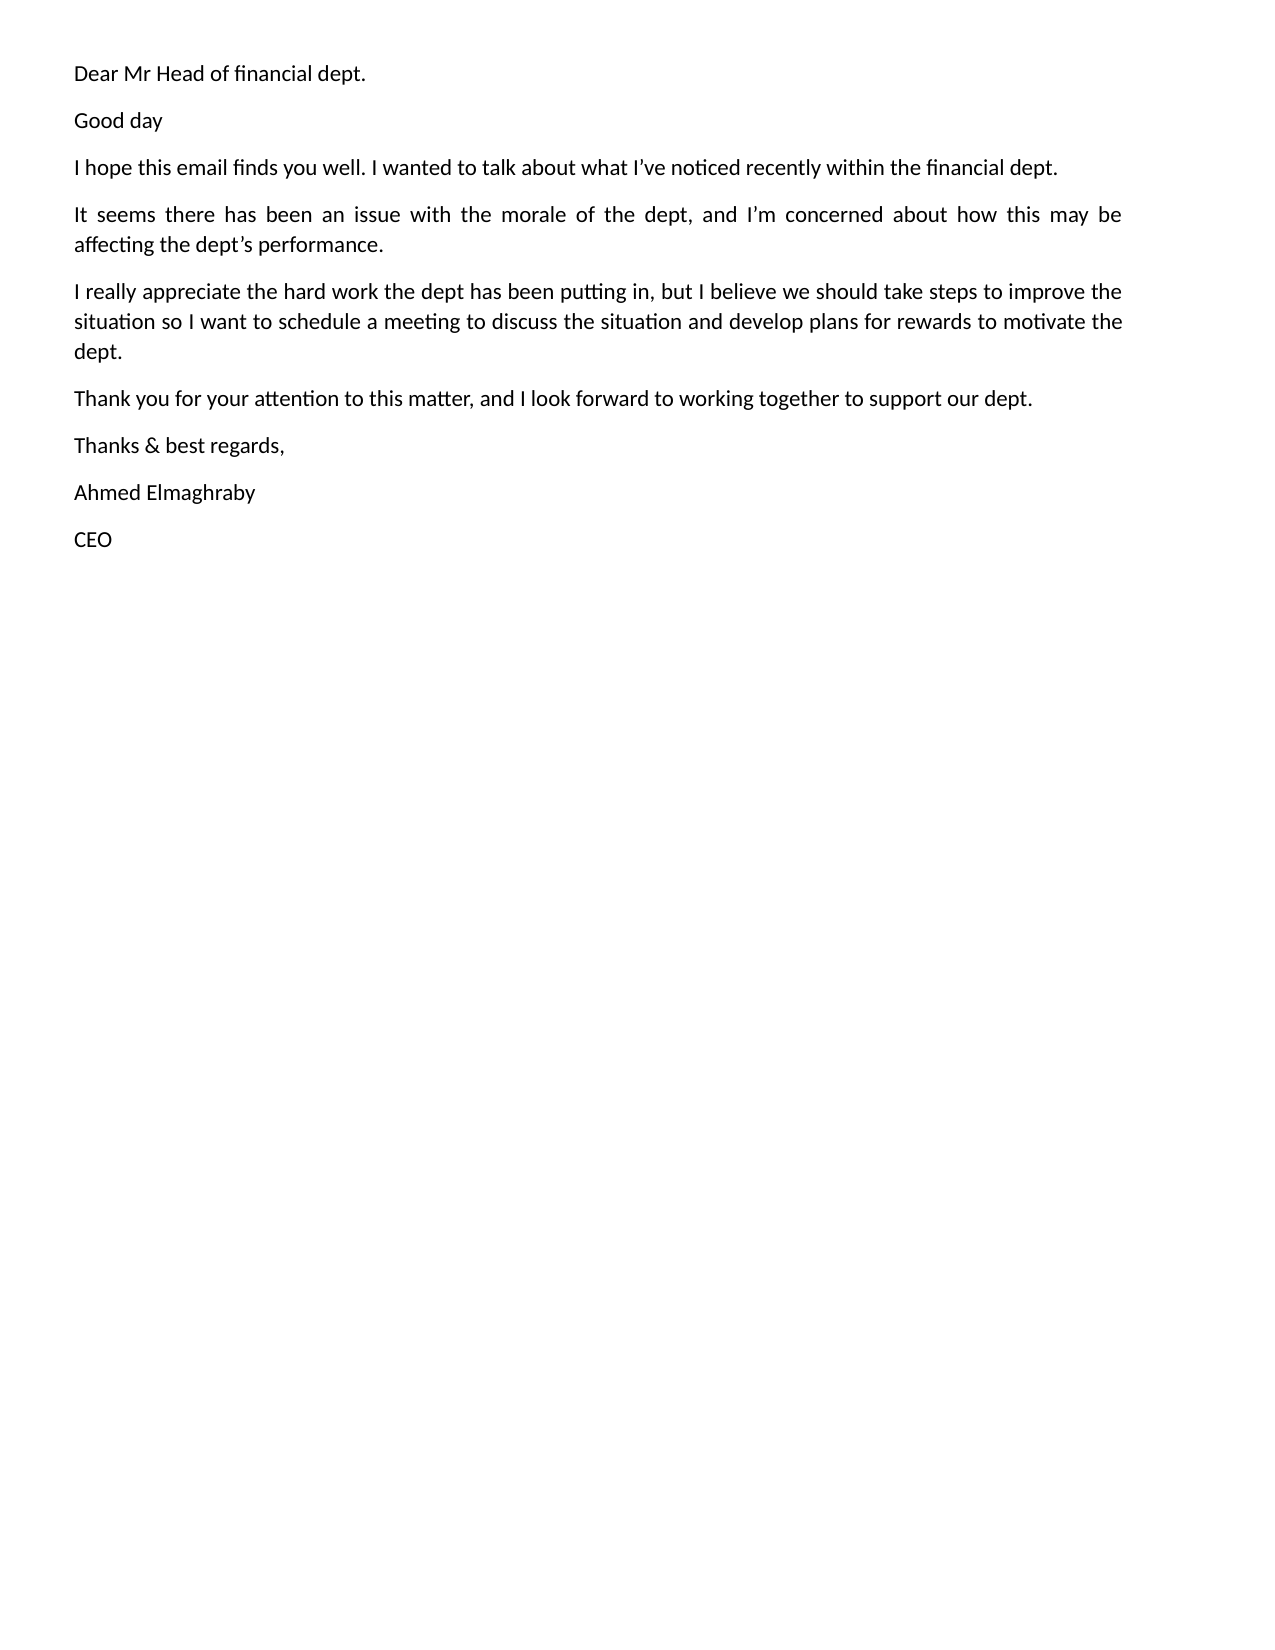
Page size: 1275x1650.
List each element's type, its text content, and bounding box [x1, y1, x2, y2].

text CEO [74, 525, 1125, 553]
text I really appreciate the hard work the dept has been putting in, but I believe we should take steps to improve the situation so I want to schedule a meeting to discuss the situation and develop plans for rewards to motivate the dept. [74, 277, 1125, 365]
text Thank you for your attention to this matter, and I look forward to working together to support our dept. [74, 384, 1125, 412]
text Good day [74, 106, 1125, 134]
text I hope this email finds you well. I wanted to talk about what I’ve noticed recently within the financial dept. [74, 153, 1125, 181]
text Dear Mr Head of financial dept. [74, 59, 1125, 87]
text Ahmed Elmaghraby [74, 478, 1125, 506]
text Thanks & best regards, [74, 431, 1125, 459]
text It seems there has been an issue with the morale of the dept, and I’m concerned about how this may be affecting the dept’s performance. [74, 200, 1125, 258]
